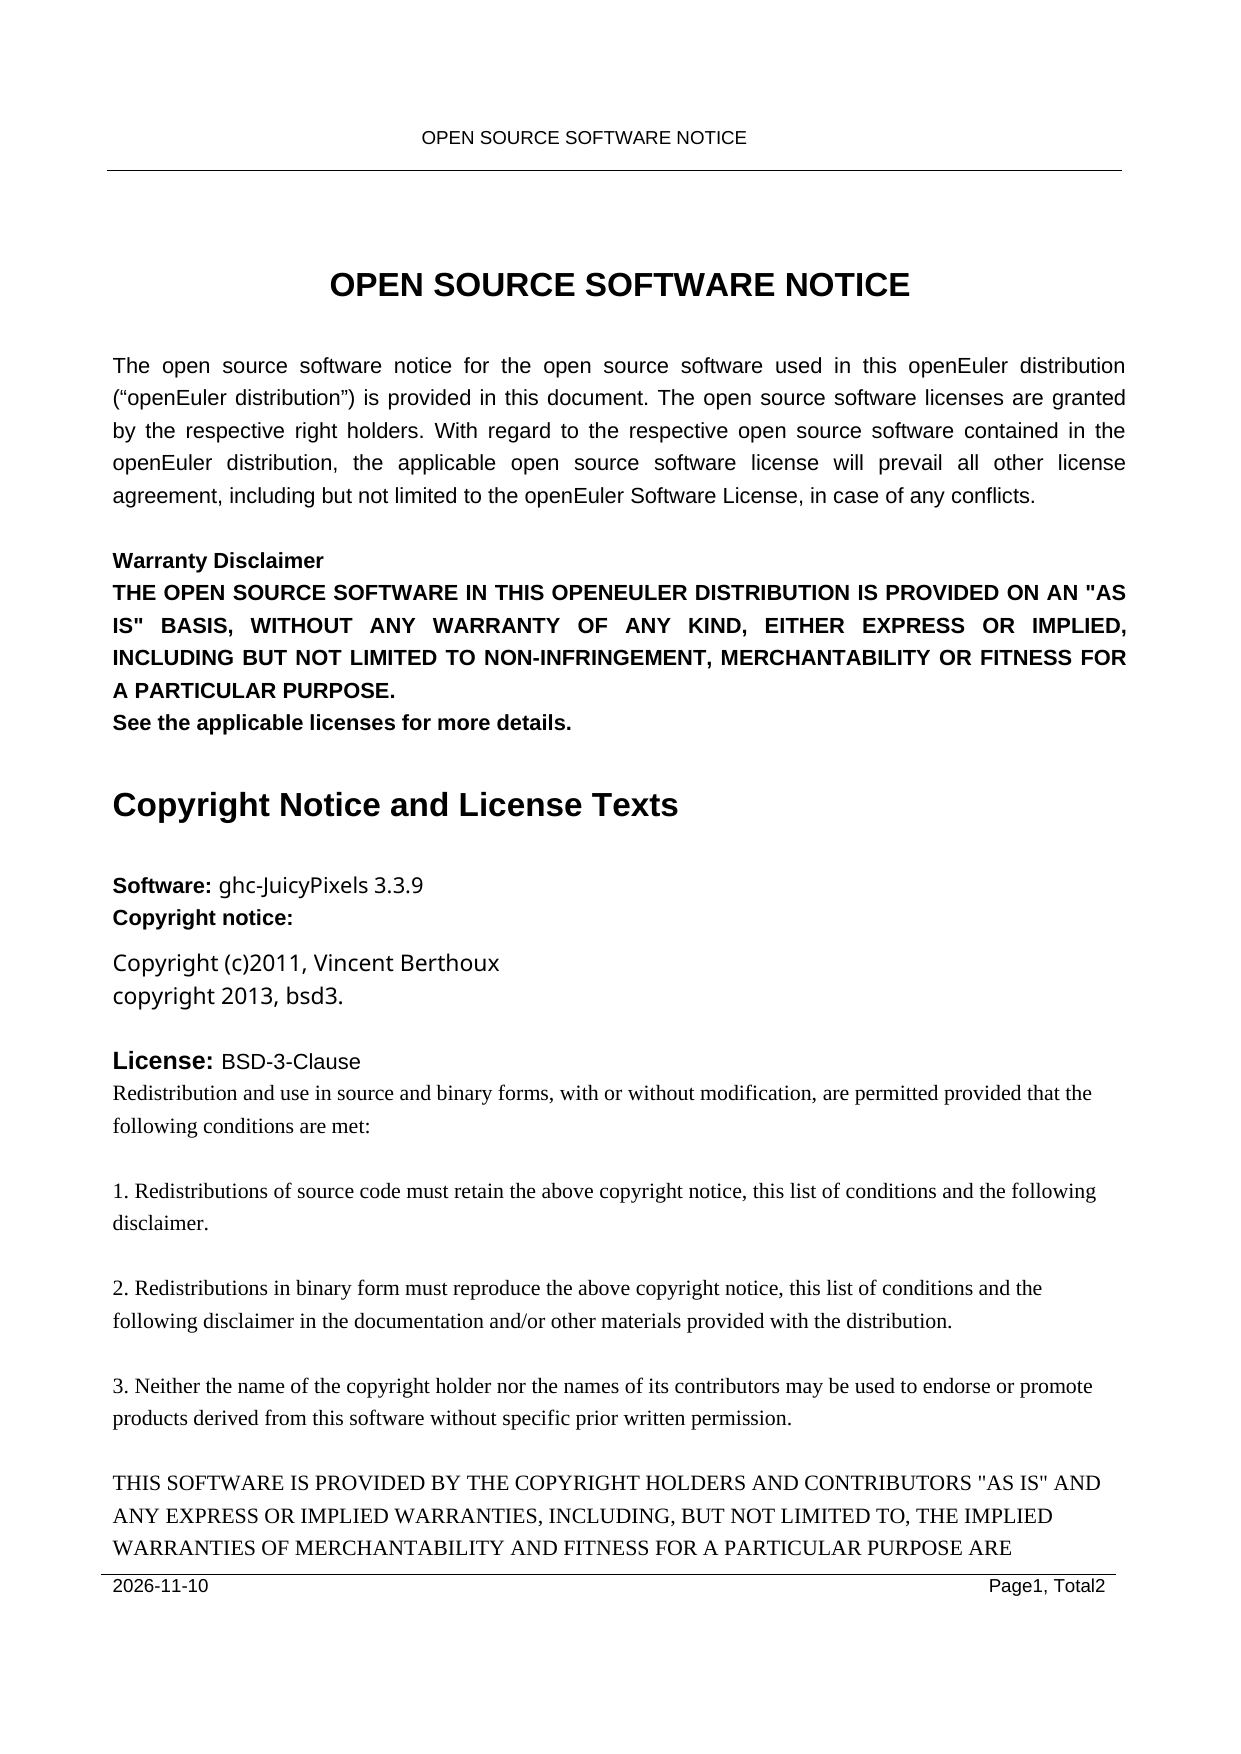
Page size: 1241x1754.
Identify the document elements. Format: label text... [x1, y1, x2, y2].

text Copyright notice: [112, 901, 1128, 934]
text License: BSD-3-Clause [112, 1044, 1128, 1077]
text OPEN SOURCE SOFTWARE NOTICE [112, 251, 1128, 316]
text The open source software notice for the open source software used in this openEuler distribution (“openEuler distribution”) is provided in this document. The open source software licenses are granted by the respective right holders. With regard to the respective open source software contained in the openEuler distribution, the applicable open source software license will prevail all other license agreement, including but not limited to the openEuler Software License, in case of any conflicts. [112, 349, 1128, 511]
text THE OPEN SOURCE SOFTWARE IN THIS OPENEULER DISTRIBUTION IS PROVIDED ON AN "AS IS" BASIS, WITHOUT ANY WARRANTY OF ANY KIND, EITHER EXPRESS OR IMPLIED, INCLUDING BUT NOT LIMITED TO NON-INFRINGEMENT, MERCHANTABILITY OR FITNESS FOR A PARTICULAR PURPOSE. See the applicable licenses for more details. [112, 576, 1128, 739]
text Copyright Notice and License Texts [112, 771, 1128, 836]
text Copyright (c)2011, Vincent Berthoux copyright 2013, bsd3. [112, 947, 1128, 1044]
title Software: ghc-JuicyPixels 3.3.9 [112, 869, 1128, 901]
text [112, 1077, 1128, 1564]
text Warranty Disclaimer [112, 544, 1128, 576]
